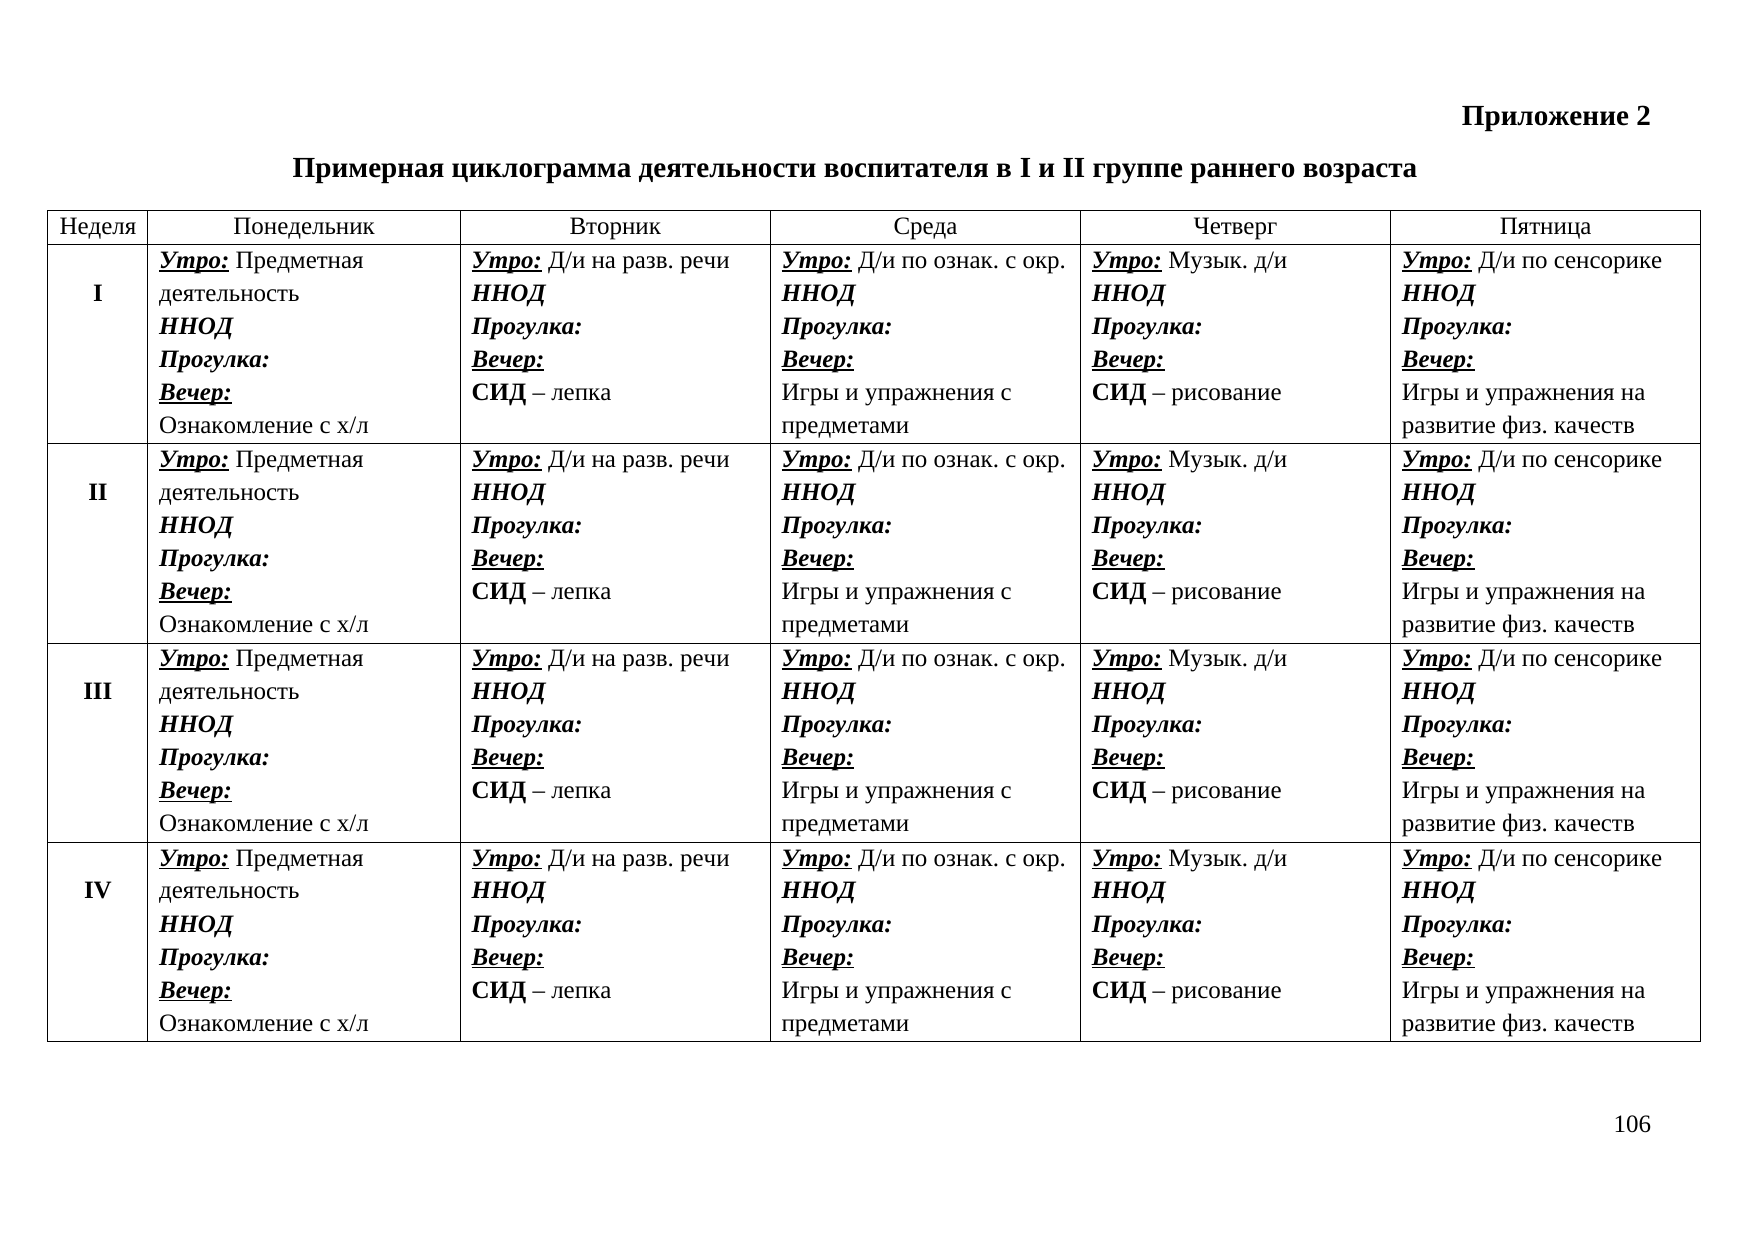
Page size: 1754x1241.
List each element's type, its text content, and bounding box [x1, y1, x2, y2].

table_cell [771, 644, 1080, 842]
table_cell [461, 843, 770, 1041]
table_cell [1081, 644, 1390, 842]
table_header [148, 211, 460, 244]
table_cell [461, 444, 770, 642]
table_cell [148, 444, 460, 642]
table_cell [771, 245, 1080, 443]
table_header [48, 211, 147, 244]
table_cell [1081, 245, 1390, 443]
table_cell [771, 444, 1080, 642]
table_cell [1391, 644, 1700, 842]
text Примерная циклограмма деятельности воспитателя в I и II группе раннего возраста [59, 150, 1651, 183]
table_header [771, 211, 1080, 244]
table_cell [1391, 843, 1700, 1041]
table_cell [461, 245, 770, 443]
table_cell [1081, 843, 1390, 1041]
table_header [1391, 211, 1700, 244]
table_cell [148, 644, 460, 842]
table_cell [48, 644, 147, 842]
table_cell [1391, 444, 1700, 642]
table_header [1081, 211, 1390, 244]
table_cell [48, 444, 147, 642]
text Приложение 2 [59, 98, 1651, 131]
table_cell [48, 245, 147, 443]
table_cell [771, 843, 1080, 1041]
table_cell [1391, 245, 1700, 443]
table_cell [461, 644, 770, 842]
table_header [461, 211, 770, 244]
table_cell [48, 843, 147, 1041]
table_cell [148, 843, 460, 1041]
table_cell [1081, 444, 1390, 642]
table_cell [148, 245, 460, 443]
